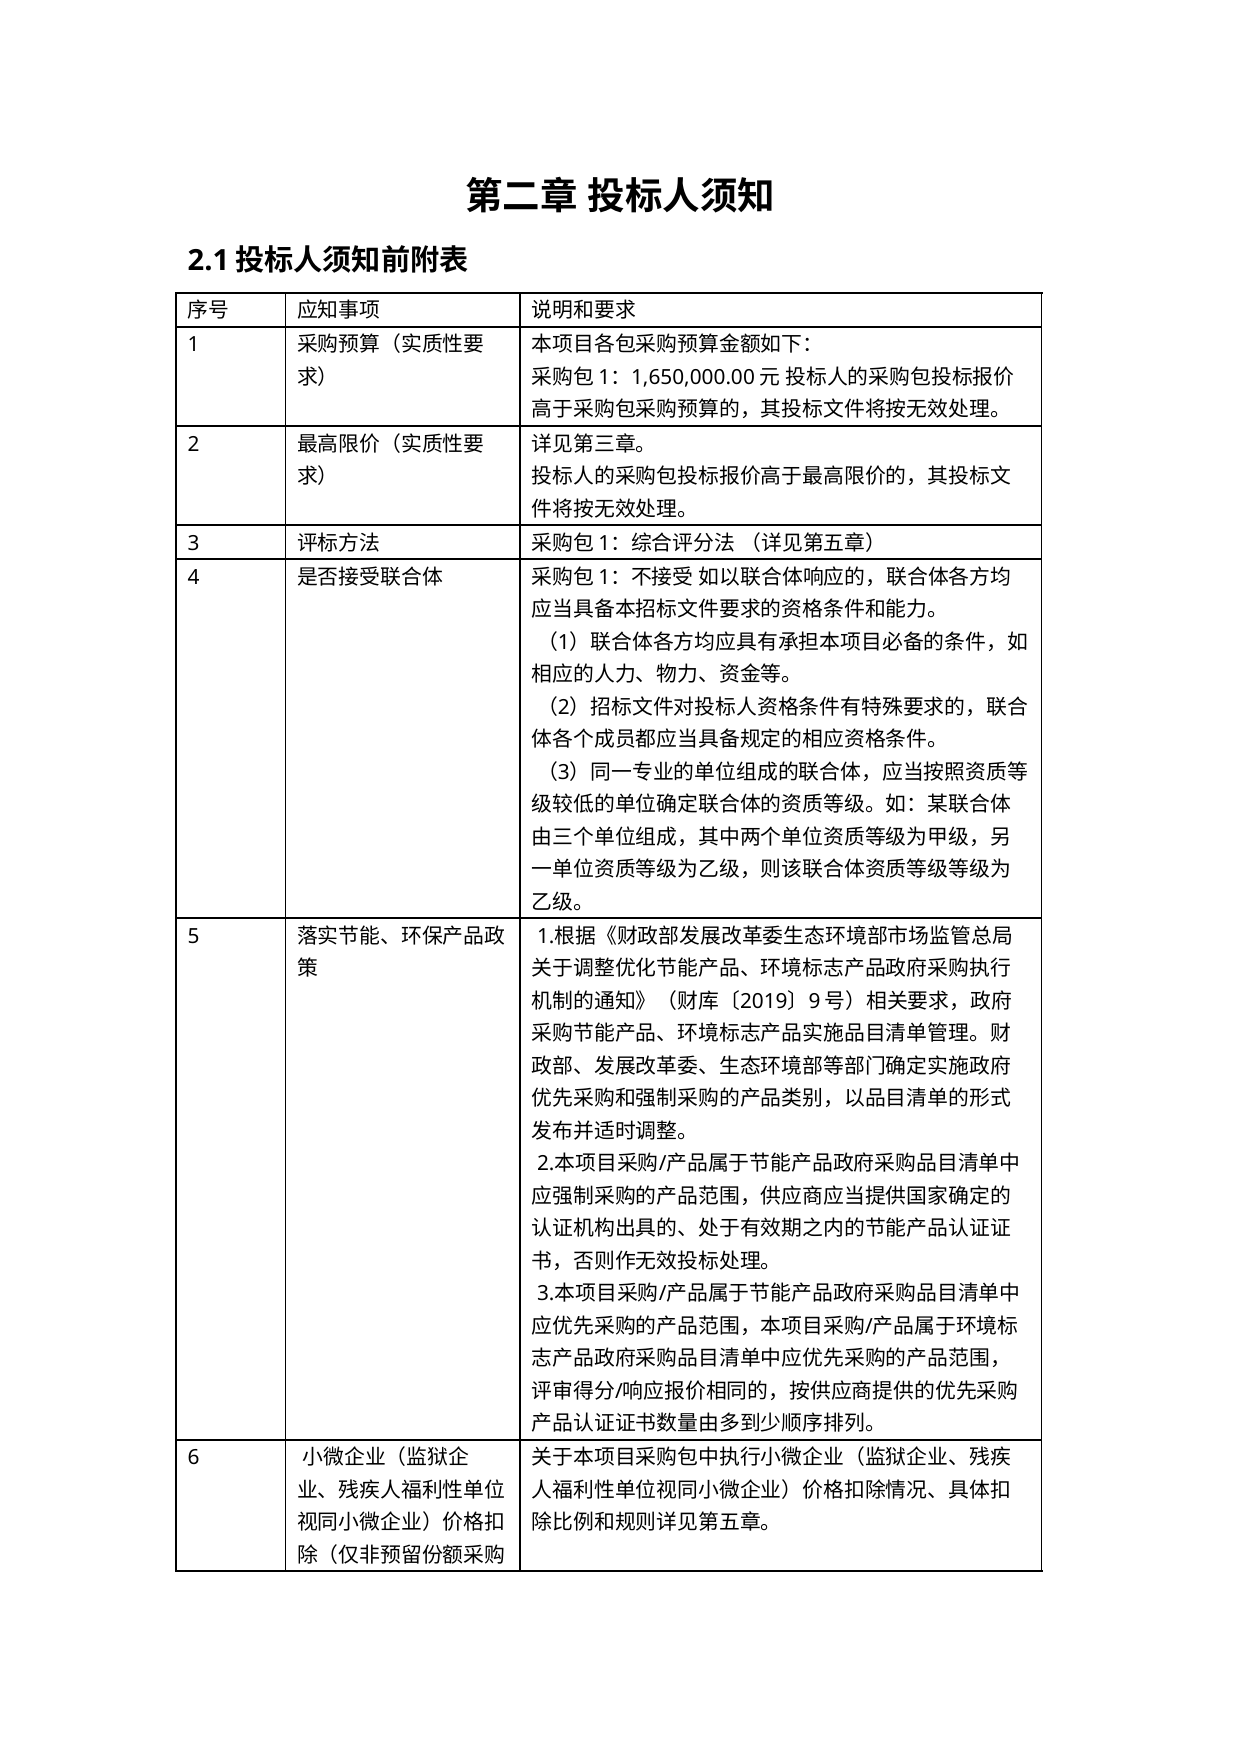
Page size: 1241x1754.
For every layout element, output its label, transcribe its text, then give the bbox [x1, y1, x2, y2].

table_cell 1 [177, 328, 285, 425]
text 2.1投标人须知前附表 [187, 227, 1053, 292]
text 第二章 投标人须知 [187, 162, 1053, 227]
table_cell 采购包1：综合评分法 （详见第五章） [521, 526, 1041, 558]
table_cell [521, 1441, 1041, 1570]
table_cell 4 [177, 560, 285, 917]
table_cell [286, 1441, 519, 1570]
table_header 说明和要求 [521, 294, 1041, 326]
table_cell 是否接受联合体 [286, 560, 519, 917]
table_header 应知事项 [286, 294, 519, 326]
table_cell 落实节能、环保产品政策 [286, 919, 519, 1439]
table_header 序号 [177, 294, 285, 326]
table_cell 采购预算（实质性要求） [286, 328, 519, 425]
table_cell 详见第三章。 投标人的采购包投标报价高于最高限价的，其投标文件将按无效处理。 [521, 427, 1041, 524]
table_cell 2 [177, 427, 285, 524]
table_cell 评标方法 [286, 526, 519, 558]
table_cell 采购包1：不接受 如以联合体响应的，联合体各方均应当具备本招标文件要求的资格条件和能力。 （1）联合体各方均应具有承担本项目必备的条件，如相应的人力、物力、资金等。 （2）招标文件对投标人资格条件有特殊要求的，联合体各个成员都应当具备规定的相应资格条件。 （3）同一专业的单位组成的联合体，应当按照资质等级较低的单位确定联合体的资质等级。如：某联合体由三个单位组成，其中两个单位资质等级为甲级，另一单位资质等级为乙级，则该联合体资质等级等级为乙级。 [521, 560, 1041, 917]
table_cell 1.根据《财政部发展改革委生态环境部市场监管总局关于调整优化节能产品、环境标志产品政府采购执行机制的通知》（财库〔2019〕9号）相关要求，政府采购节能产品、环境标志产品实施品目清单管理。财政部、发展改革委、生态环境部等部门确定实施政府优先采购和强制采购的产品类别，以品目清单的形式发布并适时调整。 2.本项目采购/产品属于节能产品政府采购品目清单中应强制采购的产品范围，供应商应当提供国家确定的认证机构出具的、处于有效期之内的节能产品认证证书，否则作无效投标处理。 3.本项目采购/产品属于节能产品政府采购品目清单中应优先采购的产品范围，本项目采购/产品属于环境标志产品政府采购品目清单中应优先采购的产品范围，评审得分/响应报价相同的，按供应商提供的优先采购产品认证证书数量由多到少顺序排列。 [521, 919, 1041, 1439]
table_cell 5 [177, 919, 285, 1439]
table_cell 本项目各包采购预算金额如下： 采购包1：1,650,000.00元 投标人的采购包投标报价高于采购包采购预算的，其投标文件将按无效处理。 [521, 328, 1041, 425]
table_cell 最高限价（实质性要求） [286, 427, 519, 524]
table_cell 3 [177, 526, 285, 558]
table_cell 6 [177, 1441, 285, 1570]
